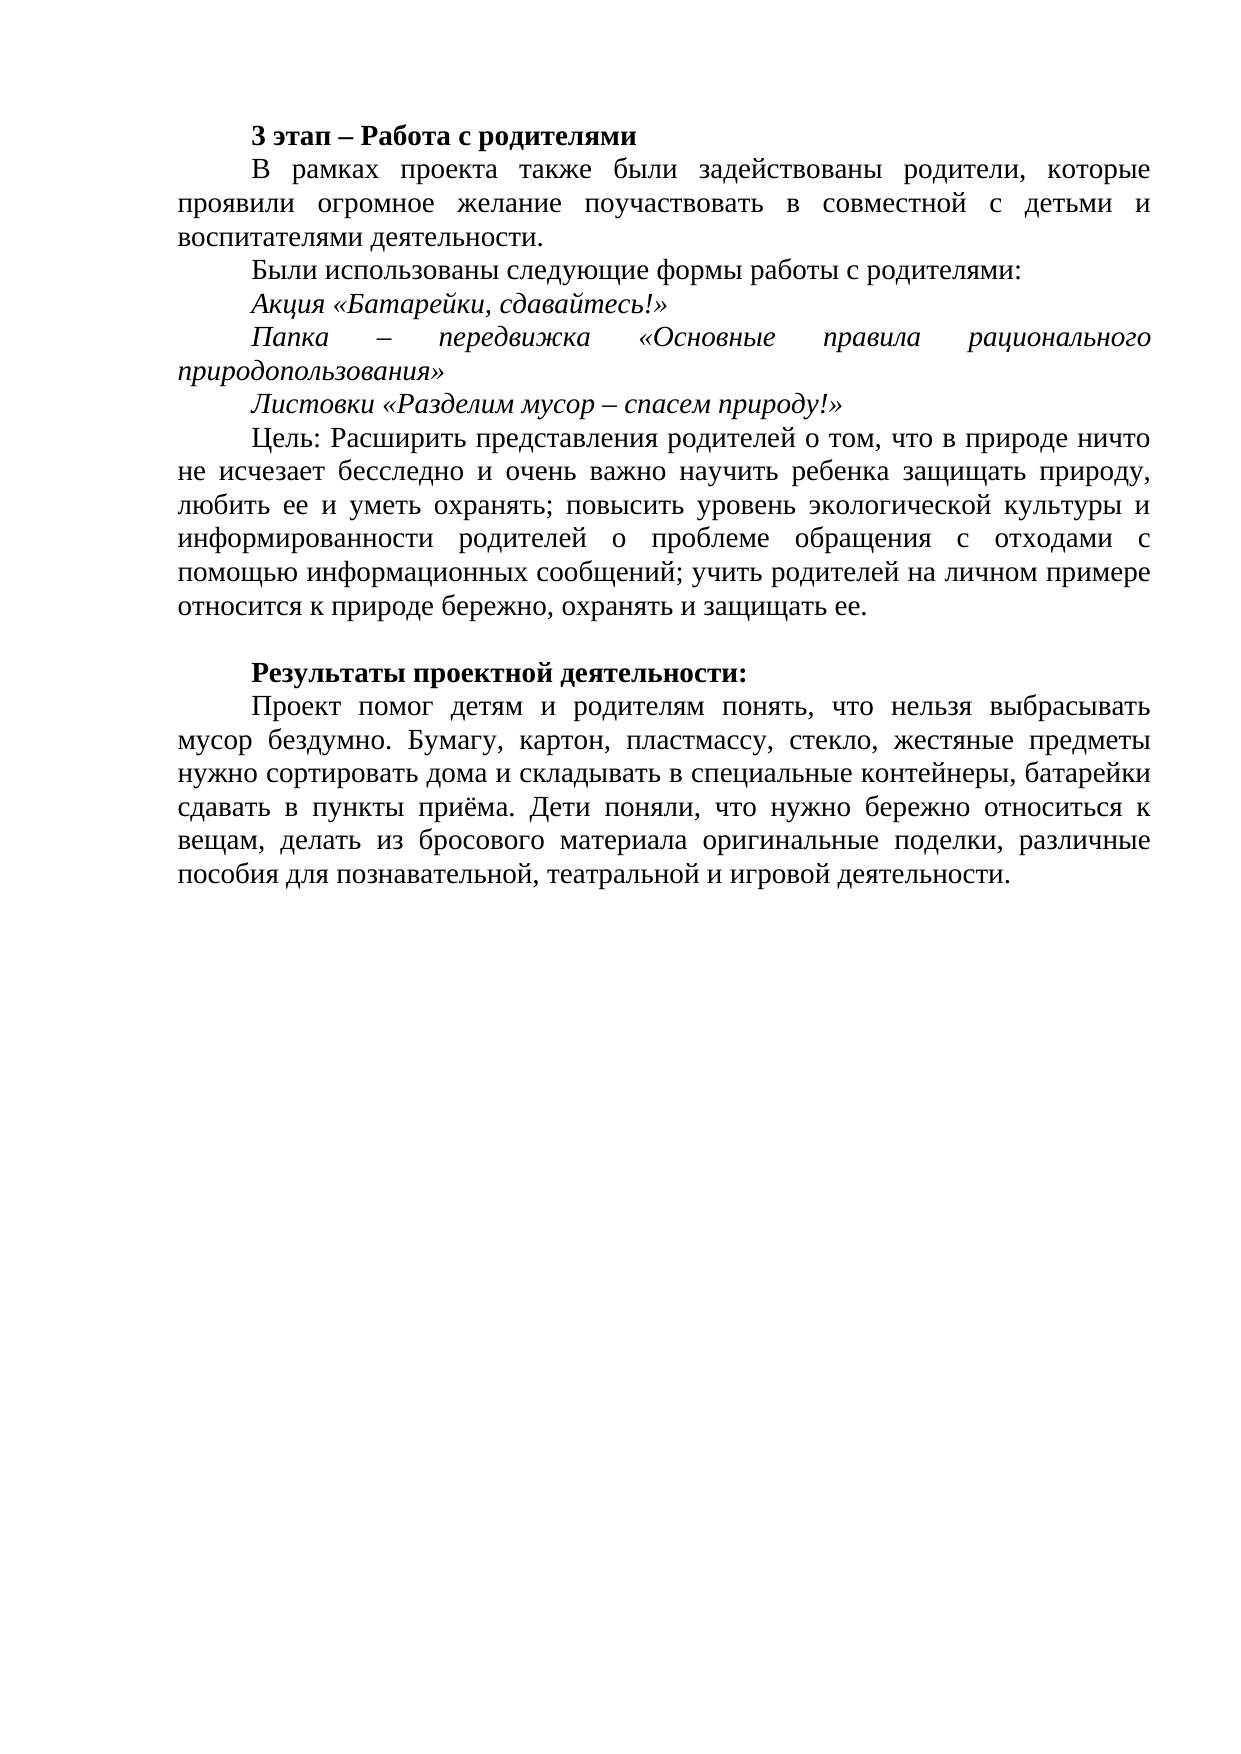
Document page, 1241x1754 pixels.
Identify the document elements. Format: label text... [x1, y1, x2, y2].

text 3 этап – Работа с родителями [177, 118, 1152, 152]
text В рамках проекта также были задействованы родители, которые проявили огромное желание поучаствовать в совместной с детьми и воспитателями деятельности. [177, 152, 1152, 252]
text Результаты проектной деятельности: [177, 655, 1152, 688]
text Были использованы следующие формы работы с родителями: [177, 252, 1152, 286]
text Папка – передвижка «Основные правила рационального природопользования» [177, 319, 1152, 386]
text Акция «Батарейки, сдавайтесь!» [177, 286, 1152, 319]
text Цель: Расширить представления родителей о том, что в природе ничто не исчезает бесследно и очень важно научить ребенка защищать природу, любить ее и уметь охранять; повысить уровень экологической культуры и информированности родителей о проблеме обращения с отходами с помощью информационных сообщений; учить родителей на личном примере относится к природе бережно, охранять и защищать ее. [177, 420, 1152, 621]
text Проект помог детям и родителям понять, что нельзя выбрасывать мусор бездумно. Бумагу, картон, пластмассу, стекло, жестяные предметы нужно сортировать дома и складывать в специальные контейнеры, батарейки сдавать в пункты приёма. Дети поняли, что нужно бережно относиться к вещам, делать из бросового материала оригинальные поделки, различные пособия для познавательной, театральной и игровой деятельности. [177, 688, 1152, 889]
text Листовки «Разделим мусор – спасем природу!» [177, 386, 1152, 420]
